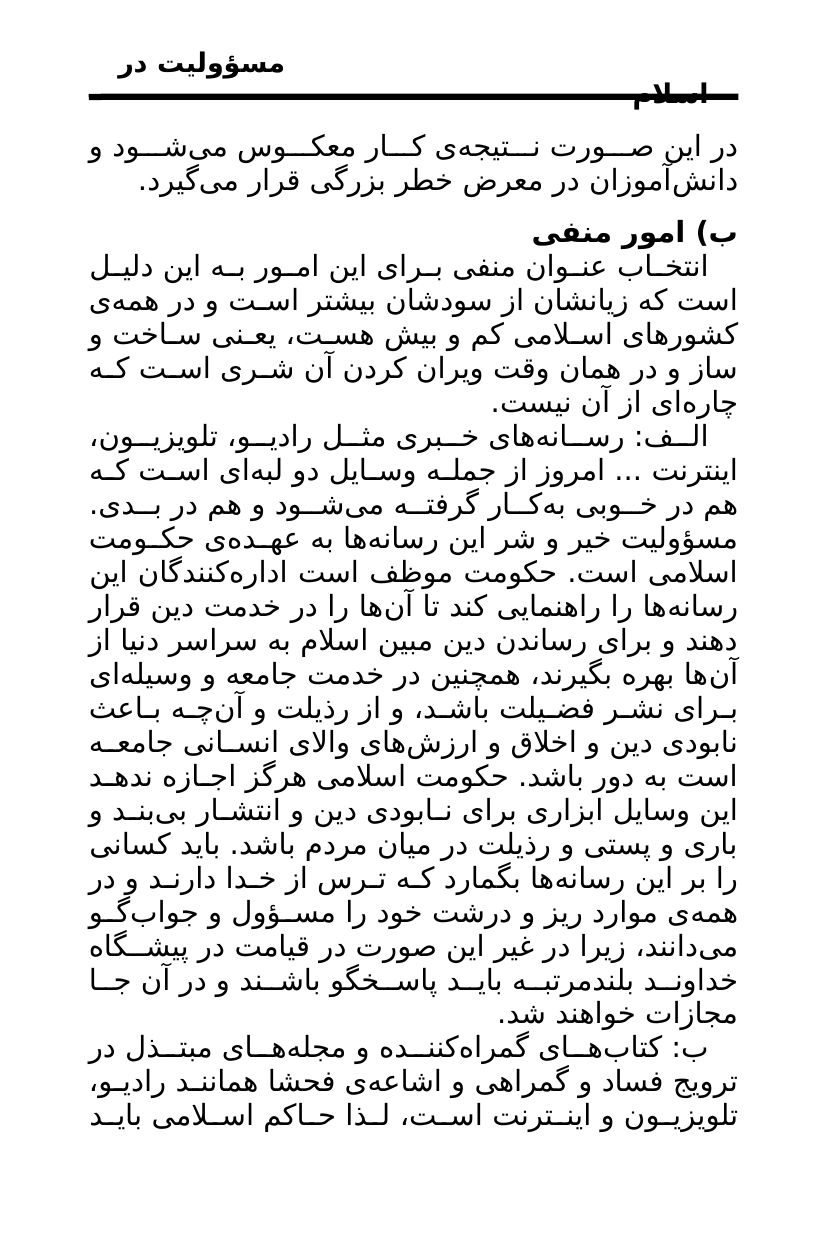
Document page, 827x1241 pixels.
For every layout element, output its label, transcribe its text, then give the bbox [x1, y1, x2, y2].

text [89, 129, 738, 197]
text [89, 1031, 738, 1133]
text انتخاب عنوان منفی برای این امور به این دلیل است که زیانشان از سودشان بیشتر است و در همه‌ی کشورهای اسلامی کم و بیش هست، یعنی ساخت و ساز و در همان وقت ویران کردن آن شری است که چاره‌ای از آن نیست. [89, 250, 738, 419]
text الف: رسانه‌های خبری مثل رادیو، تلویزیون، اینترنت ... امروز از جمله وسایل دو لبه‌ای است که هم در خوبی به‌کار گرفته می‌شود و هم در بدی. مسؤولیت خیر و شر این رسانه‌ها به عهده‌ی حکومت اسلامی است. حکومت موظف است اداره‌کنندگان این رسانه‌ها را راهنمایی کند تا آن‌ها را در خدمت دین قرار دهند و برای رساندن دین مبین اسلام به سراسر دنیا از آن‌ها بهره بگیرند، همچنین در خدمت جامعه و وسیله‌ای برای نشر فضیلت باشد، و از رذیلت و آن‌چه باعث نابودی دین و اخلاق و ارزش‌های والای انسانی جامعه است به دور باشد. حکومت اسلامی هرگز اجازه ندهد این وسایل ابزاری برای نابودی دین و انتشار بی‌بند و باری و پستی و رذیلت در میان مردم باشد. باید کسانی را بر این رسانه‌ها بگمارد که ترس از خدا دارند و در همه‌ی موارد ریز و درشت خود را مسؤول و جواب‌گو می‌دانند، زیرا در غیر این صورت در قیامت در پیشگاه خداوند بلندمرتبه باید پاسخگو باشند و در آن جا مجازات خواهند شد. [89, 419, 738, 1031]
text ب) امور منفی [89, 216, 738, 250]
